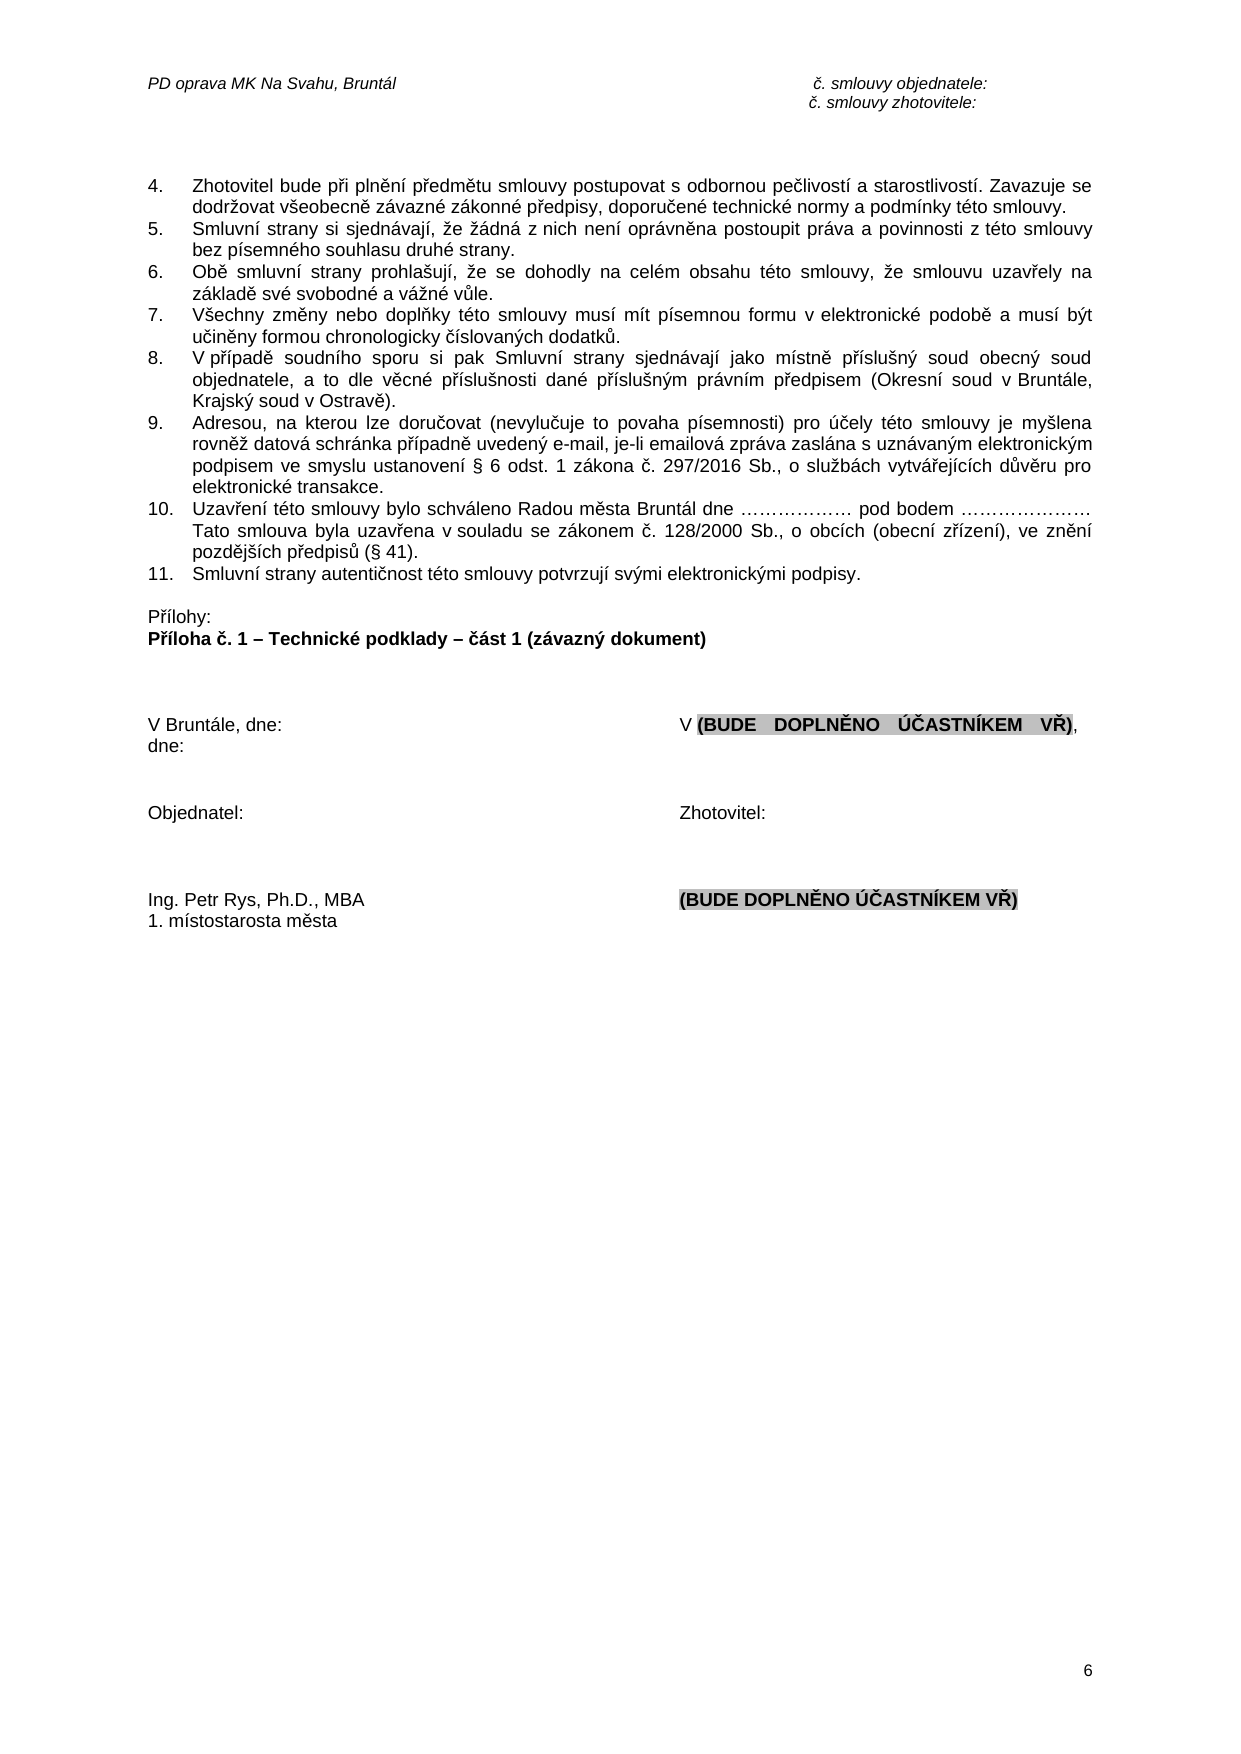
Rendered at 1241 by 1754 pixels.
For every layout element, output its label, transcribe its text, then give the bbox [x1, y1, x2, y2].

list Smluvní strany autentičnost této smlouvy potvrzují svými elektronickými podpisy. [148, 563, 1092, 584]
list Obě smluvní strany prohlašují, že se dohodly na celém obsahu této smlouvy, že smlouvu uzavřely na základě své svobodné a vážné vůle. [148, 261, 1092, 304]
list Smluvní strany si sjednávají, že žádná z nich není oprávněna postoupit práva a povinnosti z této smlouvy bez písemného souhlasu druhé strany. [148, 218, 1092, 261]
list Všechny změny nebo doplňky této smlouvy musí mít písemnou formu v elektronické podobě a musí být učiněny formou chronologicky číslovaných dodatků. [148, 304, 1092, 347]
text Ing. Petr Rys, Ph.D., MBA (BUDE DOPLNĚNO ÚČASTNÍKEM VŘ) [148, 888, 1092, 910]
list Zhotovitel bude při plnění předmětu smlouvy postupovat s odbornou pečlivostí a starostlivostí. Zavazuje se dodržovat všeobecně závazné zákonné předpisy, doporučené technické normy a podmínky této smlouvy. [148, 174, 1092, 218]
text Přílohy: [148, 606, 1033, 627]
list Uzavření této smlouvy bylo schváleno Radou města Bruntál dne ……………… pod bodem ………………… Tato smlouva byla uzavřena v souladu se zákonem č. 128/2000 Sb., o obcích (obecní zřízení), ve znění pozdějších předpisů (§ 41). [148, 498, 1092, 563]
text V Bruntále, dne: V (BUDE DOPLNĚNO ÚČASTNÍKEM VŘ), dne: [148, 713, 1078, 757]
text Objednatel: Zhotovitel: [148, 802, 1089, 824]
list V případě soudního sporu si pak Smluvní strany sjednávají jako místně příslušný soud obecný soud objednatele, a to dle věcné příslušnosti dané příslušným právním předpisem (Okresní soud v Bruntále, Krajský soud v Ostravě). [148, 347, 1092, 412]
text Příloha č. 1 – Technické podklady – část 1 (závazný dokument) [148, 627, 1092, 649]
text 1. místostarosta města [148, 910, 1092, 932]
list Adresou, na kterou lze doručovat (nevylučuje to povaha písemnosti) pro účely této smlouvy je myšlena rovněž datová schránka případně uvedený e-mail, je-li emailová zpráva zaslána s uznávaným elektronickým podpisem ve smyslu ustanovení § 6 odst. 1 zákona č. 297/2016 Sb., o službách vytvářejících důvěru pro elektronické transakce. [148, 412, 1092, 498]
